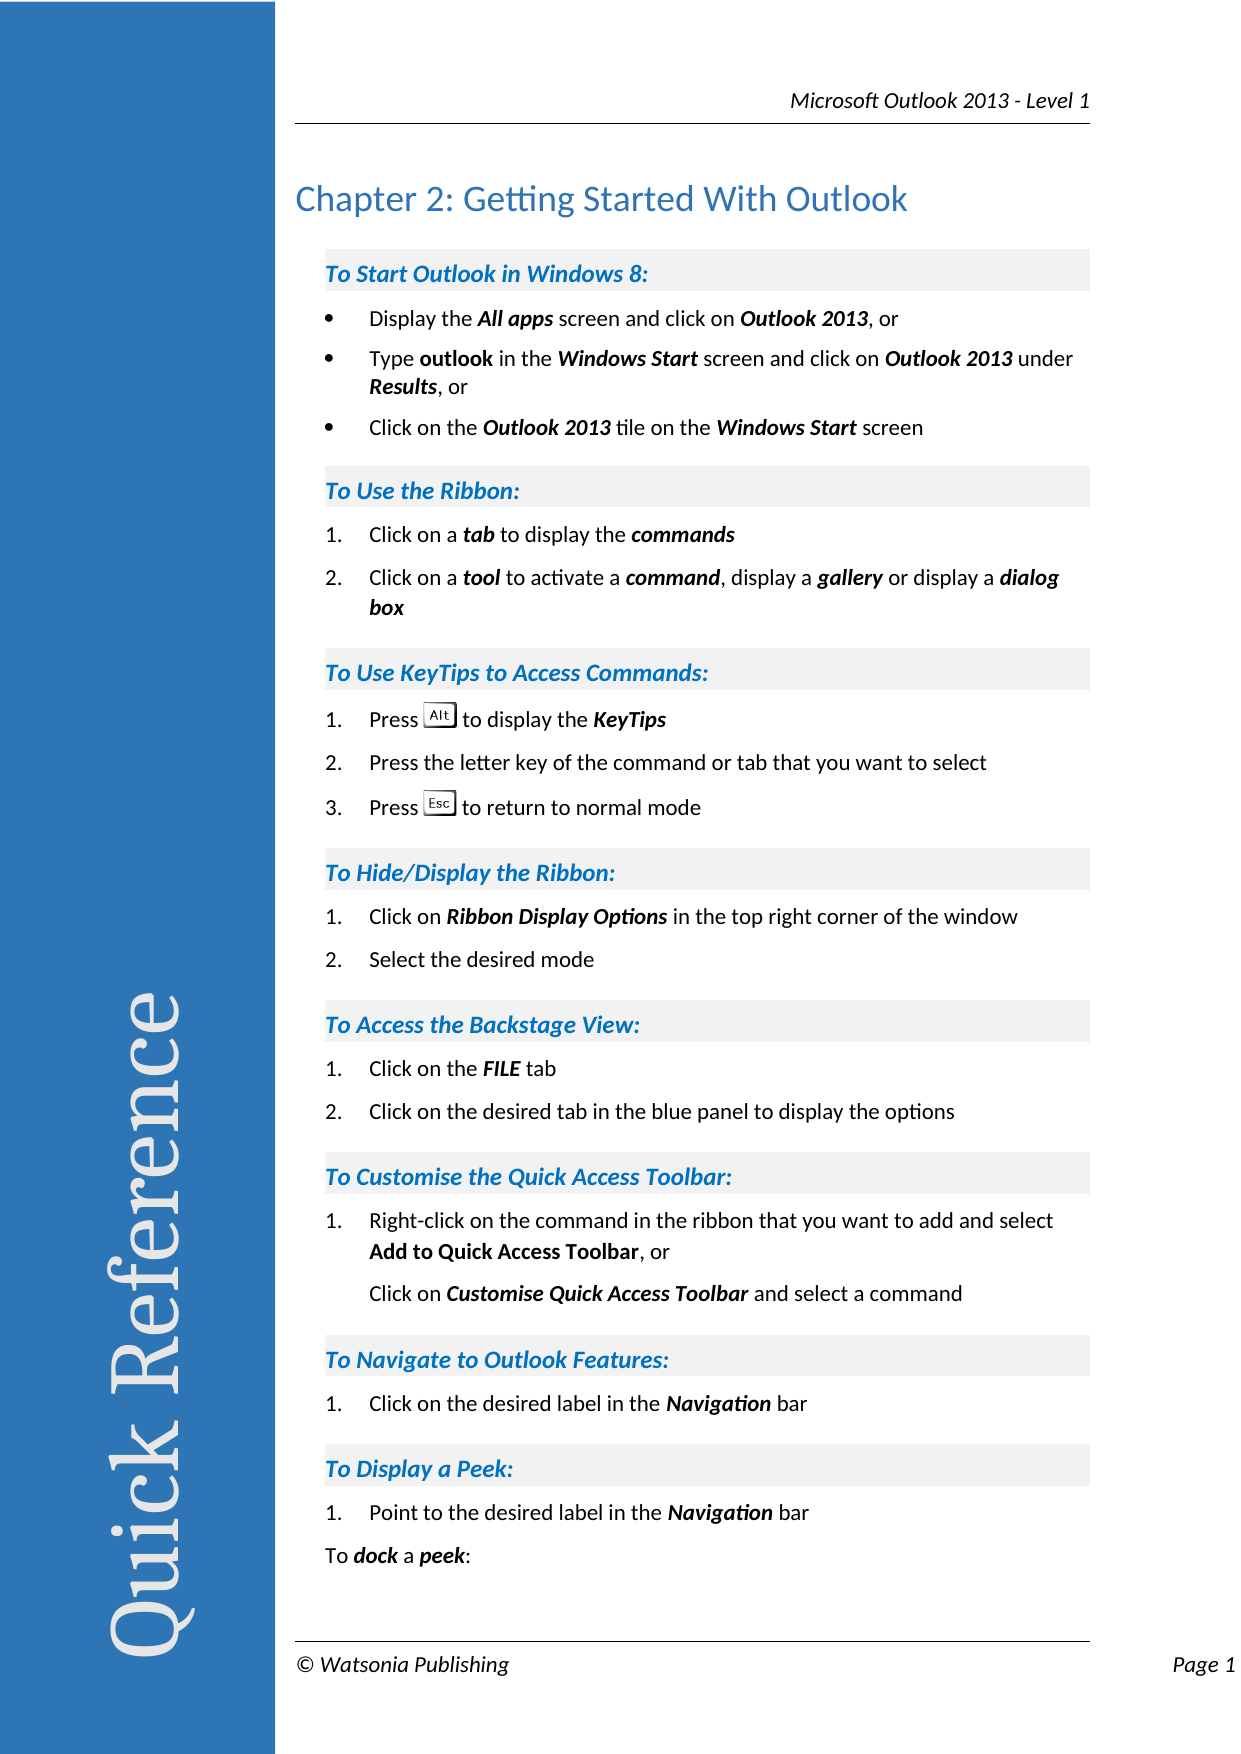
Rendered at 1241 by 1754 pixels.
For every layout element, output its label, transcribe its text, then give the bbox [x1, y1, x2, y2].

subtitle To Navigate to Outlook Features: [325, 1335, 1090, 1376]
text 2. Select the desired mode [325, 945, 1090, 973]
text 1. Click on the FILE tab [325, 1054, 1090, 1082]
list Type outlook in the Windows Start screen and click on Outlook 2013 under Results, or [325, 344, 1090, 400]
subtitle To Use KeyTips to Access Commands: [325, 648, 1090, 690]
text To dock a peek: [325, 1541, 1090, 1569]
text 1. Click on Ribbon Display Options in the top right corner of the window [325, 902, 1090, 930]
text 1. Point to the desired label in the Navigation bar [325, 1498, 1090, 1526]
subtitle To Use the Ribbon: [325, 466, 1090, 507]
text 2. Click on the desired tab in the blue panel to display the options [325, 1097, 1090, 1125]
text Click on Customise Quick Access Toolbar and select a command [325, 1279, 1090, 1307]
subtitle Chapter 2: Getting Started With Outlook [295, 175, 1090, 221]
picture [423, 790, 457, 816]
list Click on the Outlook 2013 tile on the Windows Start screen [325, 413, 1090, 441]
subtitle To Start Outlook in Windows 8: [325, 249, 1090, 291]
text 1. Click on a tab to display the commands [325, 520, 1090, 548]
text 1. Right-click on the command in the ribbon that you want to add and select Add to Quick Access Toolbar, or [325, 1207, 1090, 1265]
subtitle To Access the Backstage View: [325, 1000, 1090, 1042]
text 1. Click on the desired label in the Navigation bar [325, 1389, 1090, 1417]
subtitle To Hide/Display the Ribbon: [325, 848, 1090, 890]
picture [423, 702, 457, 728]
text 2. Click on a tool to activate a command, display a gallery or display a dialog box [325, 563, 1090, 621]
subtitle To Customise the Quick Access Toolbar: [325, 1152, 1090, 1194]
subtitle To Display a Peek: [325, 1444, 1090, 1486]
text 1. Press to display the KeyTips [325, 702, 1090, 733]
text 3. Press to return to normal mode [325, 790, 1090, 821]
text 2. Press the letter key of the command or tab that you want to select [325, 748, 1090, 776]
list Display the All apps screen and click on Outlook 2013, or [325, 304, 1090, 332]
